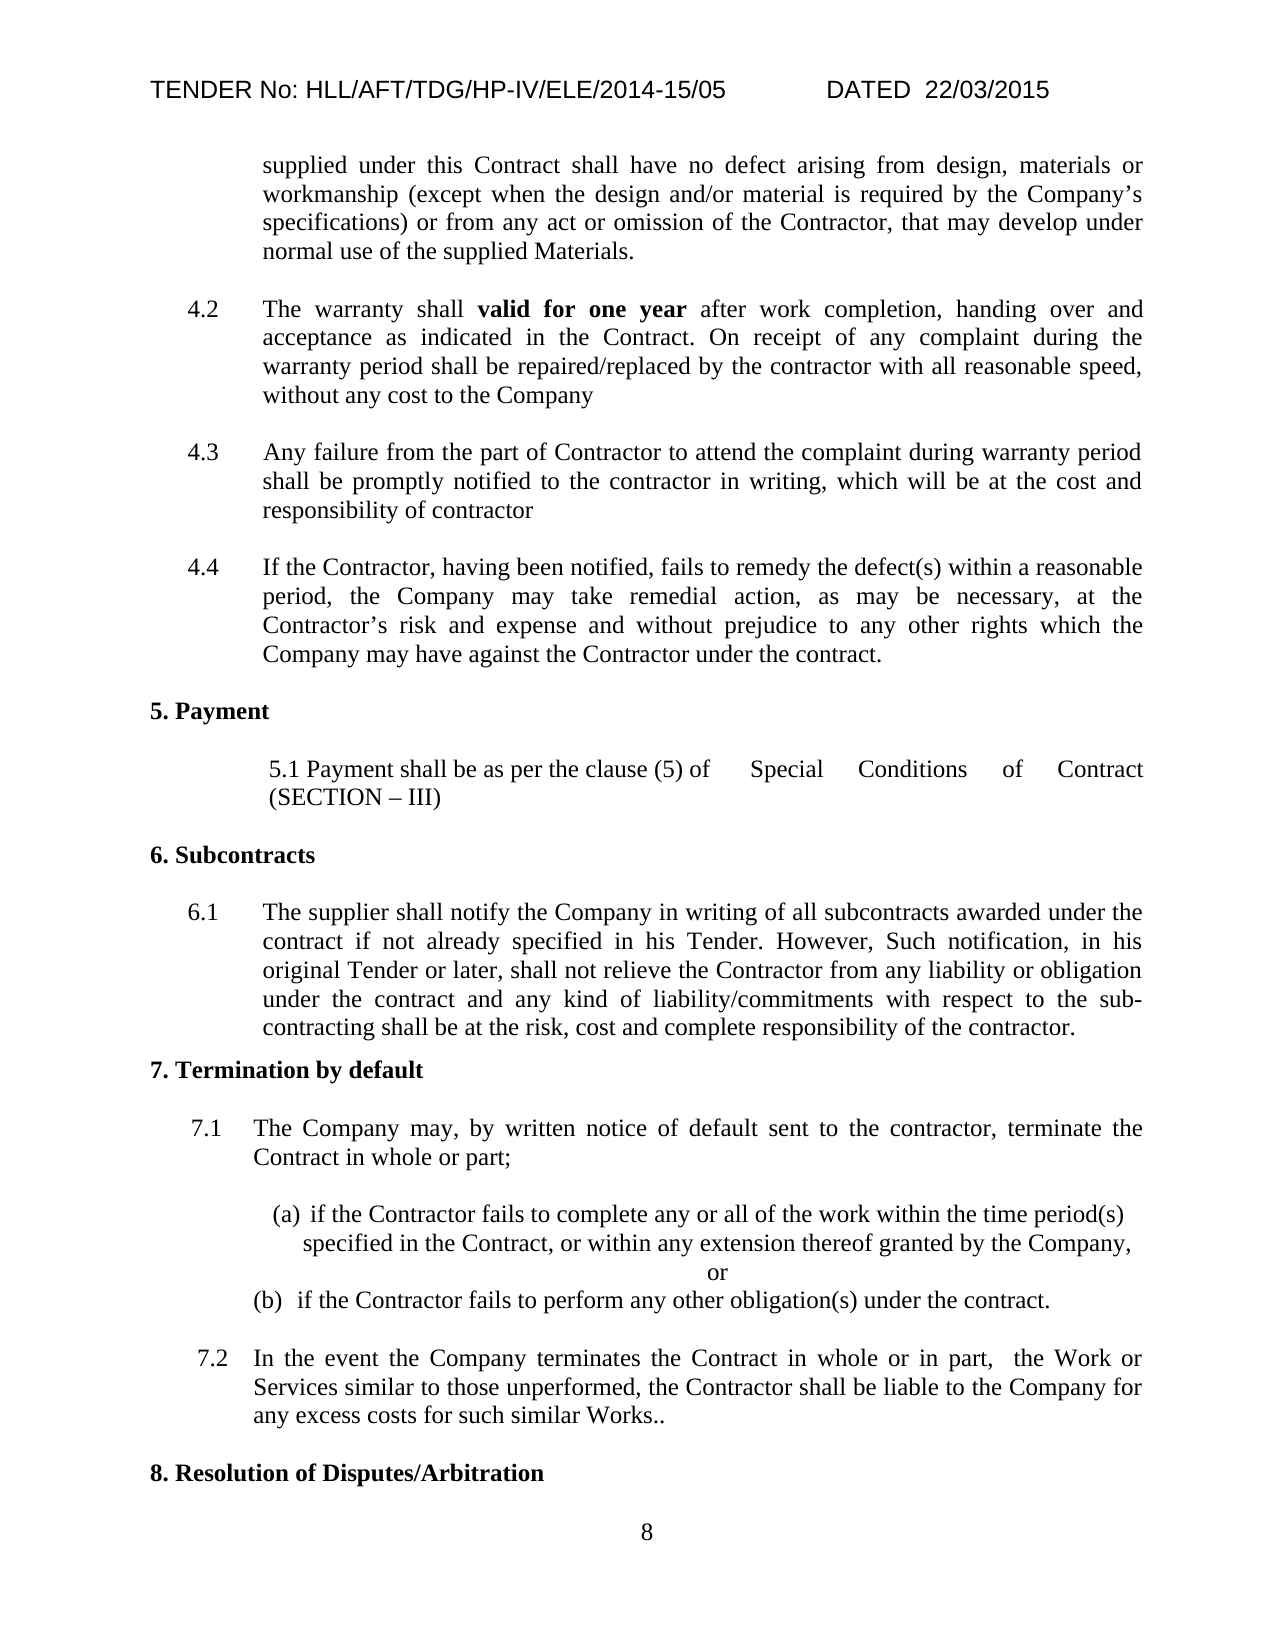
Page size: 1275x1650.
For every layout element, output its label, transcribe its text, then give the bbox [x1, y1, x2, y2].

list if the Contractor fails to complete any or all of the work within the time period(s) specified in the Contract, or within any extension thereof granted by the Company, or [253, 1199, 1144, 1286]
text 5. Payment [150, 696, 1144, 725]
text 6.1 The supplier shall notify the Company in writing of all subcontracts awarded under the contract if not already specified in his Tender. However, Such notification, in his original Tender or later, shall not relieve the Contractor from any liability or obligation under the contract and any kind of liability/commitments with respect to the sub-contracting shall be at the risk, cost and complete responsibility of the contractor. [187, 897, 1144, 1041]
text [178, 150, 1144, 265]
text 7.2 In the event the Company terminates the Contract in whole or in part, the Work or Services similar to those unperformed, the Contractor shall be liable to the Company for any excess costs for such similar Works.. [197, 1343, 1144, 1429]
text 4.2 The warranty shall valid for one year after work completion, handing over and acceptance as indicated in the Contract. On receipt of any complaint during the warranty period shall be repaired/replaced by the contractor with all reasonable speed, without any cost to the Company [187, 294, 1144, 409]
text 8. Resolution of Disputes/Arbitration [150, 1458, 1144, 1487]
text 4.3 Any failure from the part of Contractor to attend the complaint during warranty period shall be promptly notified to the contractor in writing, which will be at the cost and responsibility of contractor [187, 437, 1144, 524]
text 6. Subcontracts [150, 840, 1144, 869]
text 7.1 The Company may, by written notice of default sent to the contractor, terminate the Contract in whole or part; [178, 1113, 1144, 1171]
text 7. Termination by default [150, 1056, 1144, 1084]
list if the Contractor fails to perform any other obligation(s) under the contract. [253, 1286, 1144, 1314]
list 5.1 Payment shall be as per the clause (5) of Special Conditions of Contract (SECTION – III) [269, 754, 1144, 811]
text 4.4 If the Contractor, having been notified, fails to remedy the defect(s) within a reasonable period, the Company may take remedial action, as may be necessary, at the Contractor’s risk and expense and without prejudice to any other rights which the Company may have against the Contractor under the contract. [187, 552, 1144, 667]
